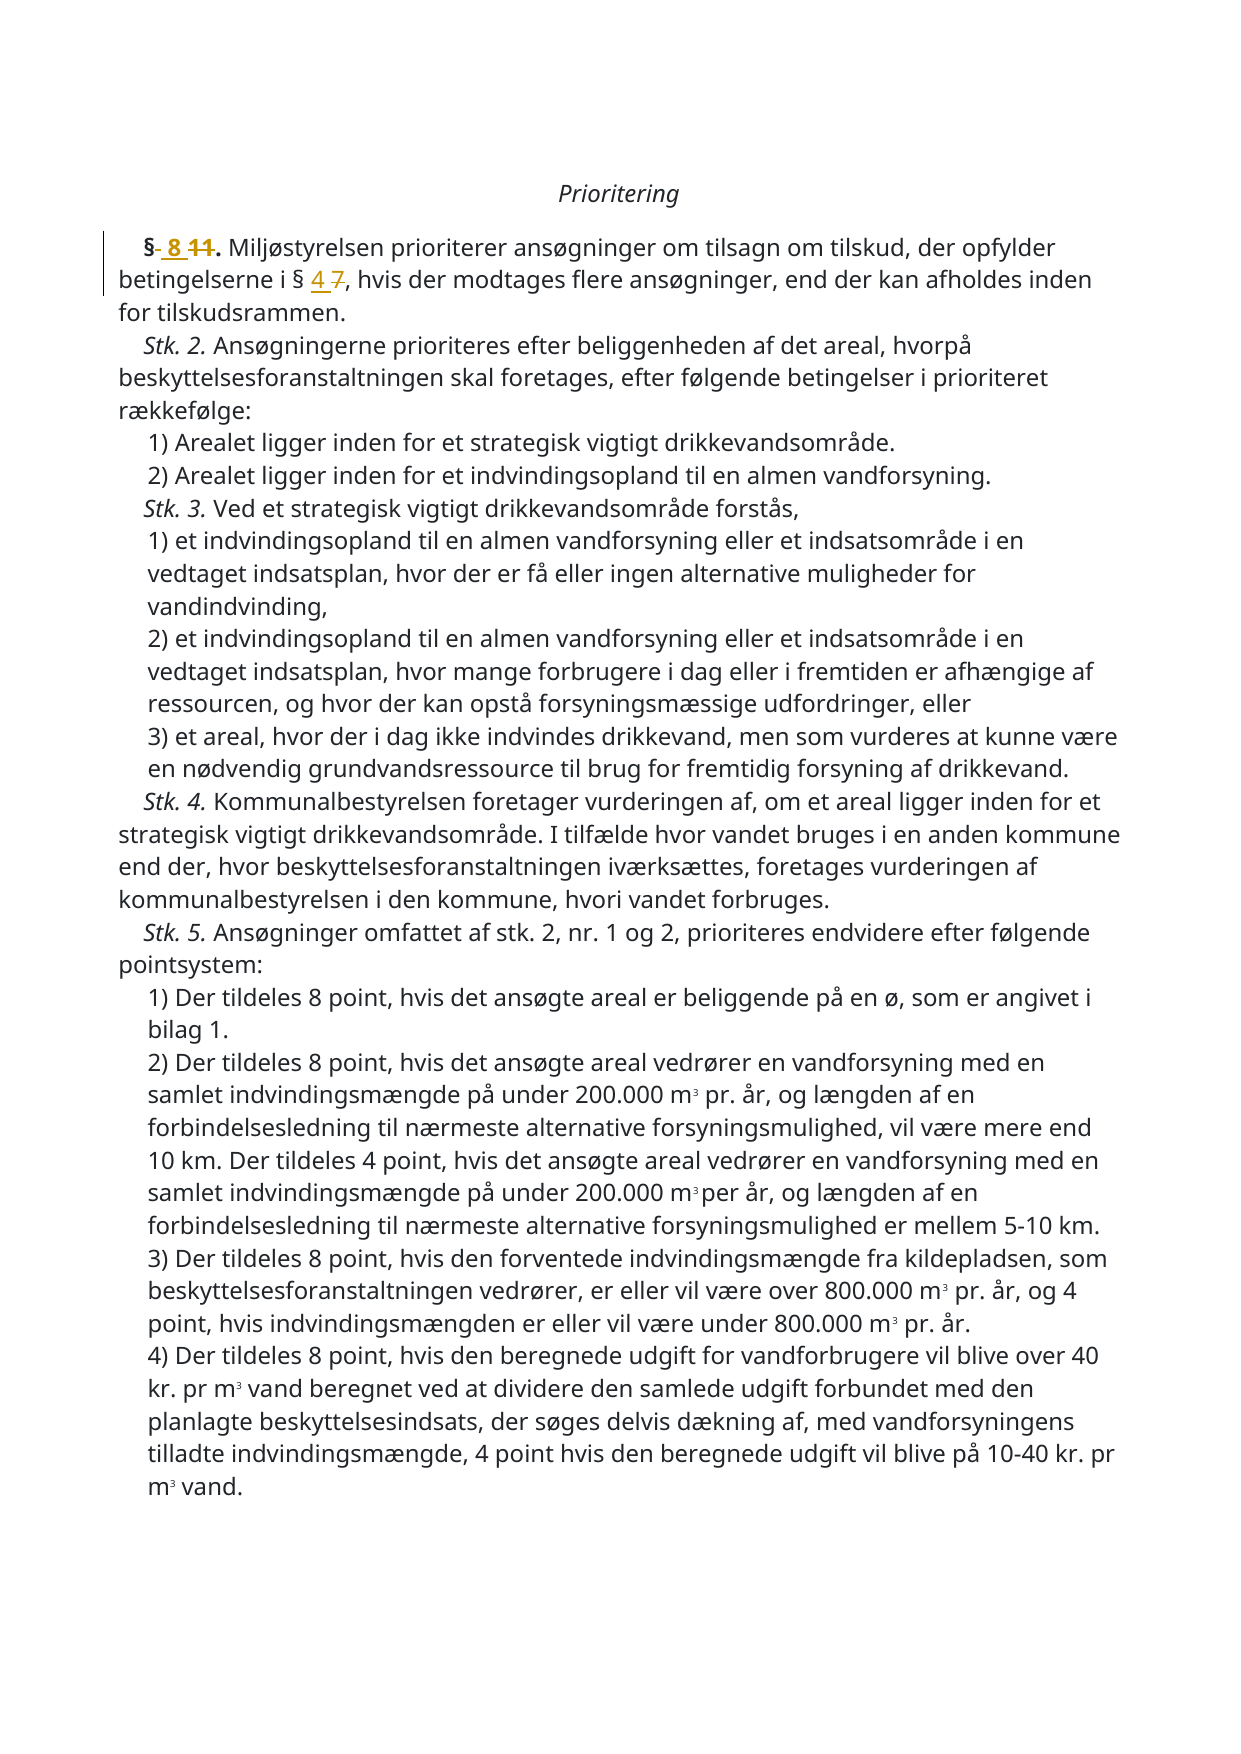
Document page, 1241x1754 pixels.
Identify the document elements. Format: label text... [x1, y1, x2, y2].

text 4) Der tildeles 8 point, hvis den beregnede udgift for vandforbrugere vil blive over 40 kr. pr m3 vand beregnet ved at dividere den samlede udgift forbundet med den planlagte beskyttelsesindsats, der søges delvis dækning af, med vandforsyningens tilladte indvindingsmængde, 4 point hvis den beregnede udgift vil blive på 10-40 kr. pr m3 vand. [147, 1339, 1122, 1502]
text 1) Arealet ligger inden for et strategisk vigtigt drikkevandsområde. [147, 426, 1122, 459]
text Stk. 4. Kommunalbestyrelsen foretager vurderingen af, om et areal ligger inden for et strategisk vigtigt drikkevandsområde. I tilfælde hvor vandet bruges i en anden kommune end der, hvor beskyttelsesforanstaltningen iværksættes, foretages vurderingen af kommunalbestyrelsen i den kommune, hvori vandet forbruges. [118, 785, 1122, 915]
text 1) Der tildeles 8 point, hvis det ansøgte areal er beliggende på en ø, som er angivet i bilag 1. [147, 981, 1122, 1046]
text 3) Der tildeles 8 point, hvis den forventede indvindingsmængde fra kildepladsen, som beskyttelsesforanstaltningen vedrører, er eller vil være over 800.000 m3 pr. år, og 4 point, hvis indvindingsmængden er eller vil være under 800.000 m3 pr. år. [147, 1241, 1122, 1339]
text 3) et areal, hvor der i dag ikke indvindes drikkevand, men som vurderes at kunne være en nødvendig grundvandsressource til brug for fremtidig forsyning af drikkevand. [147, 720, 1122, 785]
text Stk. 5. Ansøgninger omfattet af stk. 2, nr. 1 og 2, prioriteres endvidere efter følgende pointsystem: [118, 915, 1122, 981]
text 1) et indvindingsopland til en almen vandforsyning eller et indsatsområde i en vedtaget indsatsplan, hvor der er få eller ingen alternative muligheder for vandindvinding, [147, 524, 1122, 622]
text Prioritering [118, 177, 1122, 210]
text 2) et indvindingsopland til en almen vandforsyning eller et indsatsområde i en vedtaget indsatsplan, hvor mange forbrugere i dag eller i fremtiden er afhængige af ressourcen, og hvor der kan opstå forsyningsmæssige udfordringer, eller [147, 622, 1122, 720]
text Stk. 2. Ansøgningerne prioriteres efter beliggenheden af det areal, hvorpå beskyttelsesforanstaltningen skal foretages, efter følgende betingelser i prioriteret rækkefølge: [118, 328, 1122, 426]
text 2) Der tildeles 8 point, hvis det ansøgte areal vedrører en vandforsyning med en samlet indvindingsmængde på under 200.000 m3 pr. år, og længden af en forbindelsesledning til nærmeste alternative forsyningsmulighed, vil være mere end 10 km. Der tildeles 4 point, hvis det ansøgte areal vedrører en vandforsyning med en samlet indvindingsmængde på under 200.000 m3 per år, og længden af en forbindelsesledning til nærmeste alternative forsyningsmulighed er mellem 5-10 km. [147, 1046, 1122, 1241]
text §. Miljøstyrelsen prioriterer ansøgninger om tilsagn om tilskud, der opfylder betingelserne i § , hvis der modtages flere ansøgninger, end der kan afholdes inden for tilskudsrammen. [118, 231, 1122, 328]
text 2) Arealet ligger inden for et indvindingsopland til en almen vandforsyning. [147, 459, 1122, 491]
text Stk. 3. Ved et strategisk vigtigt drikkevandsområde forstås, [118, 491, 1122, 524]
